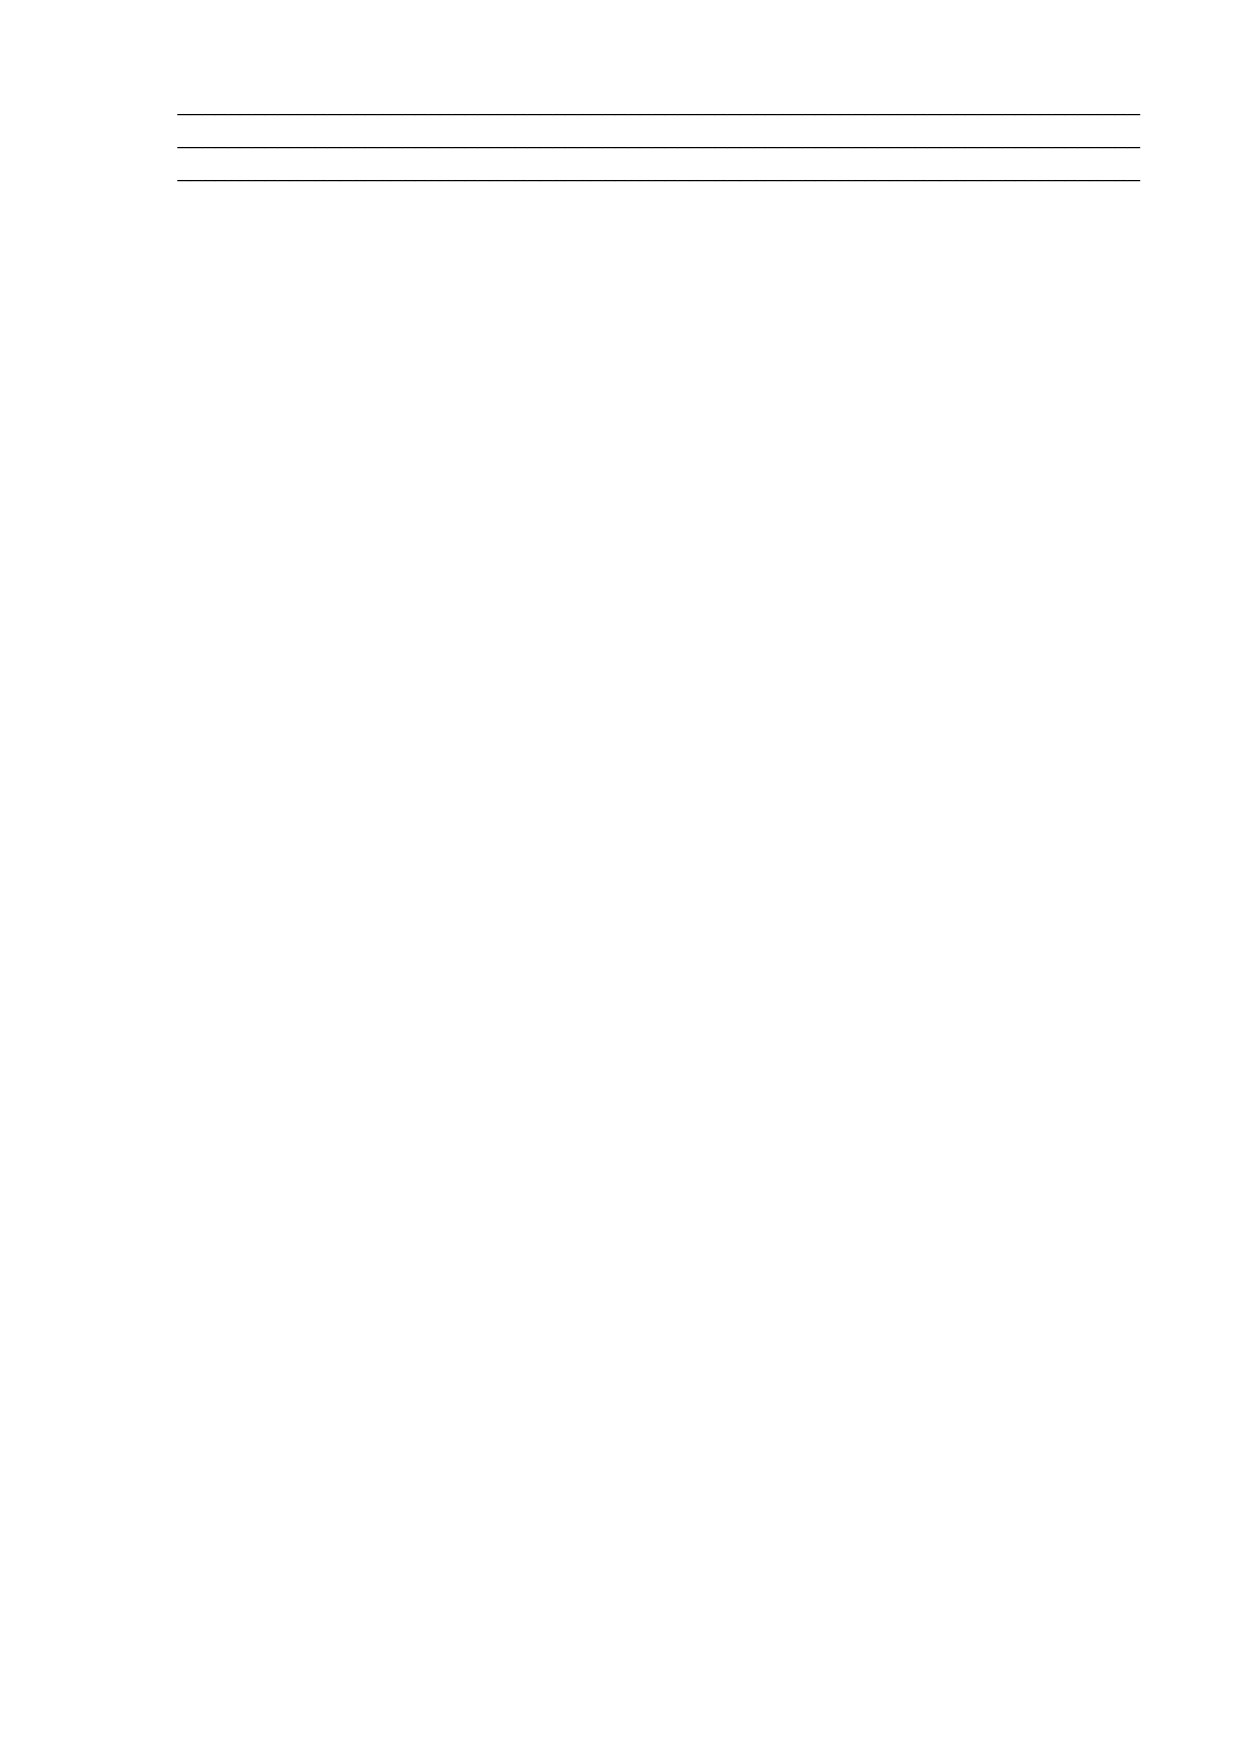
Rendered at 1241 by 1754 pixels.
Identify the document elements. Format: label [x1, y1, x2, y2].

text [177, 89, 1152, 183]
